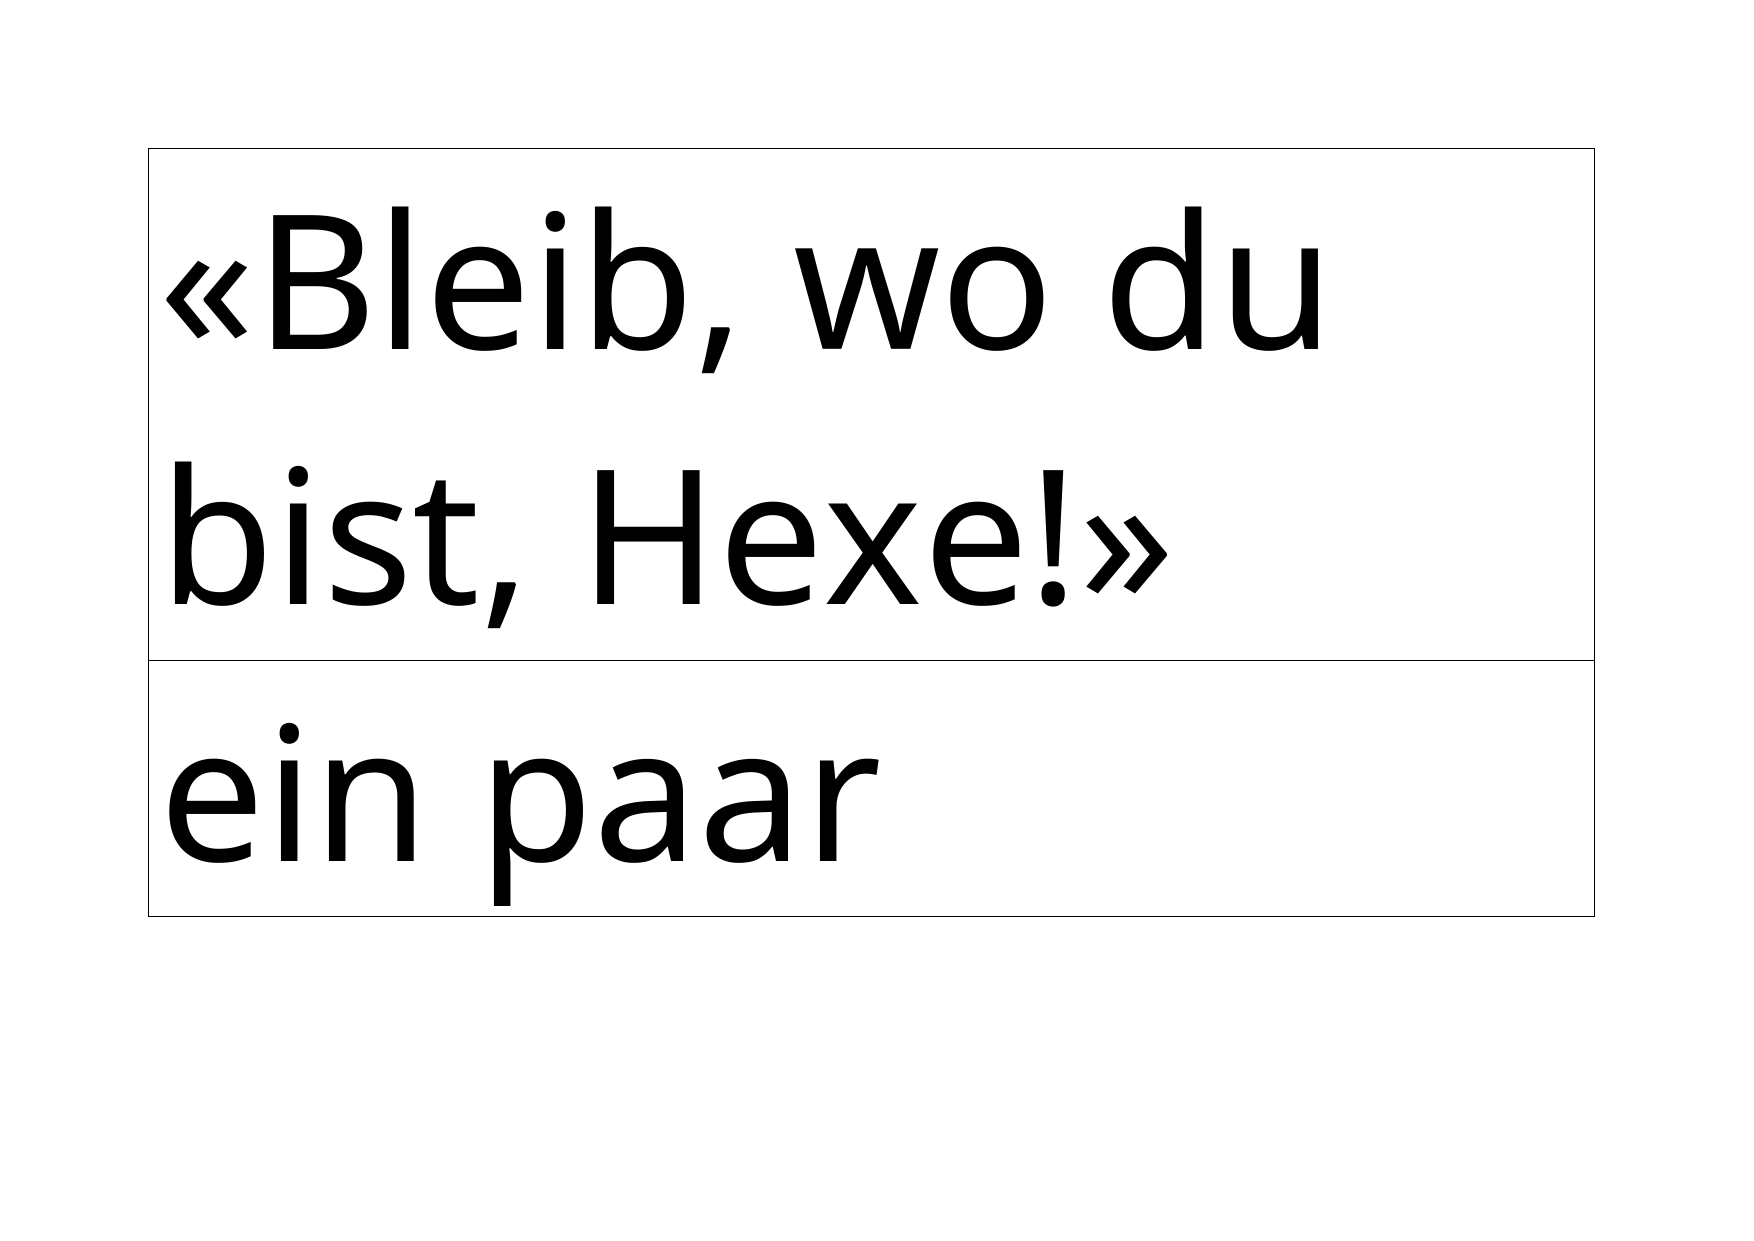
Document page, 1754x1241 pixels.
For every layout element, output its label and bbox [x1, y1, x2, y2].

table_cell [149, 661, 1594, 916]
table_cell [149, 149, 1594, 659]
